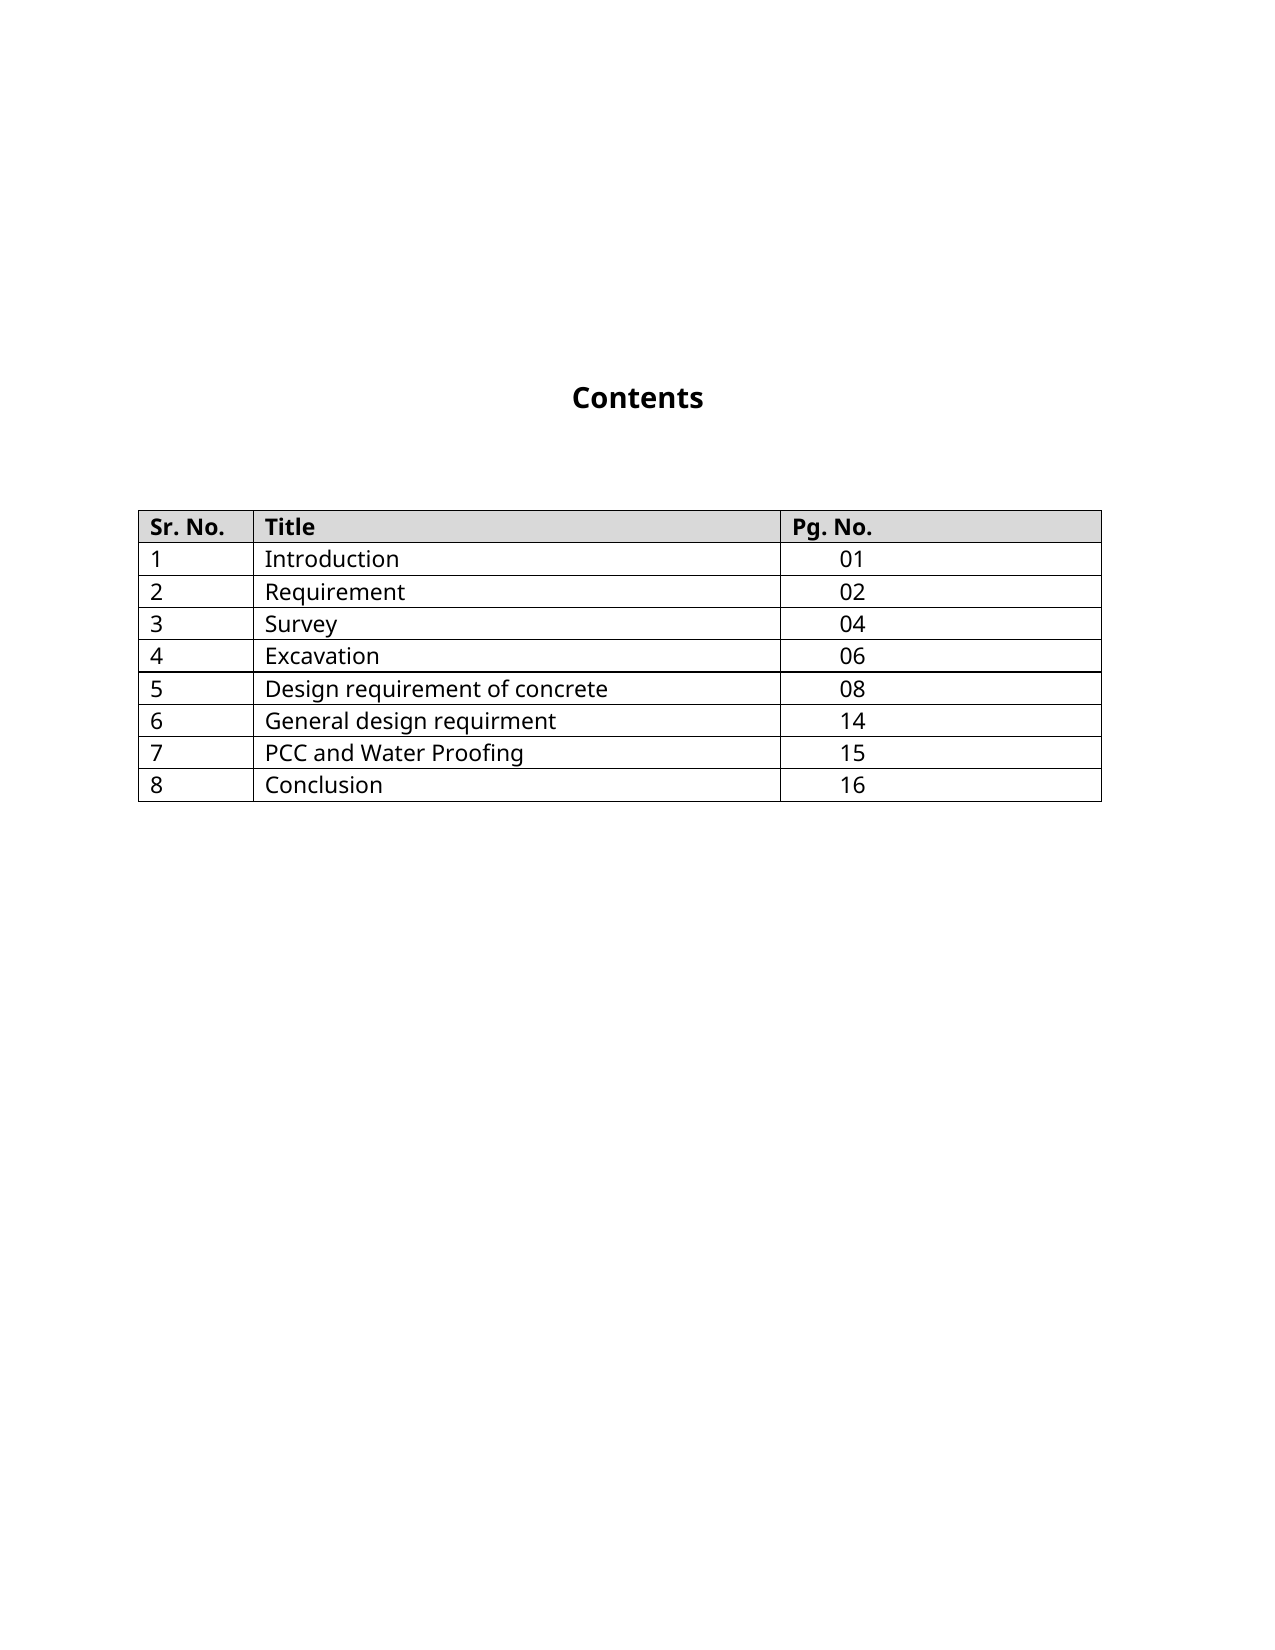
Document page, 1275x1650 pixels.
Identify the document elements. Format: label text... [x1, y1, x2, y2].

table_header Pg. No. [781, 511, 1101, 542]
table_cell Conclusion [254, 769, 780, 801]
table_cell PCC and Water Proofing [254, 737, 780, 768]
table_cell Excavation [254, 640, 780, 671]
table_cell General design requirment [254, 705, 780, 736]
table_cell 01 [781, 543, 1101, 574]
table_header Title [254, 511, 780, 542]
table_cell 1 [139, 543, 253, 574]
table_cell 14 [781, 705, 1101, 736]
table_cell 15 [781, 737, 1101, 768]
table_cell Requirement [254, 576, 780, 607]
table_cell Introduction [254, 543, 780, 574]
table_cell 06 [781, 640, 1101, 671]
table_header Sr. No. [139, 511, 253, 542]
table_cell 02 [781, 576, 1101, 607]
table_cell 8 [139, 769, 253, 801]
table_cell 3 [139, 608, 253, 639]
table_cell 04 [781, 608, 1101, 639]
table_cell 4 [139, 640, 253, 671]
table_cell 6 [139, 705, 253, 736]
table_cell 5 [139, 673, 253, 704]
table_cell 16 [781, 769, 1101, 801]
table_cell 7 [139, 737, 253, 768]
table_cell 08 [781, 673, 1101, 704]
table_cell 2 [139, 576, 253, 607]
table_cell Design requirement of concrete [254, 673, 780, 704]
table_cell Survey [254, 608, 780, 639]
text Contents [150, 377, 1125, 417]
